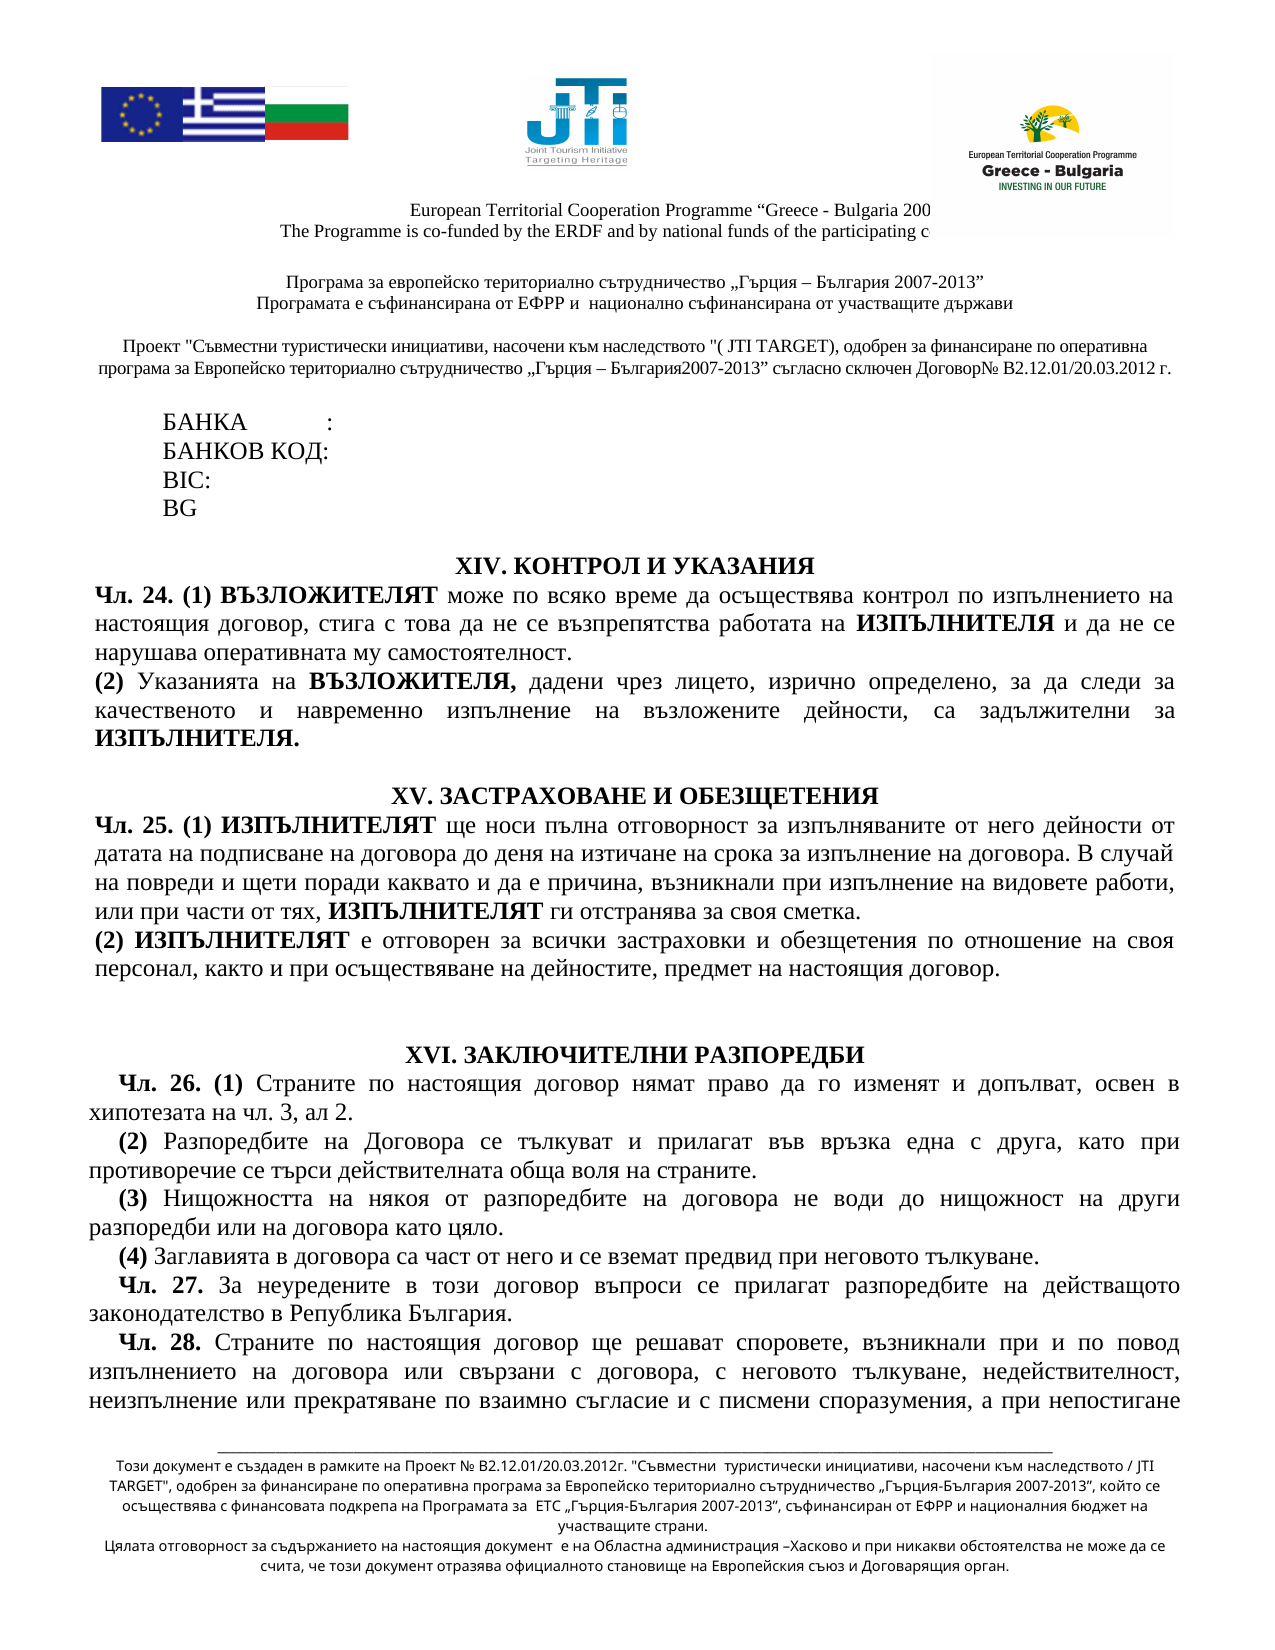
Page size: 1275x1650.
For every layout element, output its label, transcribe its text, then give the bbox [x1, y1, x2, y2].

text Чл. 24. (1) ВЪЗЛОЖИТЕЛЯТ може по всяко време да осъществява контрол по изпълнението на настоящия договор, стига с това да не се възпрепятства работата на ИЗПЪЛНИТЕЛЯ и да не се нарушава оперативната му самостоятелност. [94, 580, 1175, 666]
picture [521, 73, 634, 172]
text БАНКОВ КОД: [89, 436, 1181, 465]
picture [101, 86, 349, 142]
text БАНКА : [89, 407, 1181, 436]
text BG [89, 493, 1181, 522]
picture [930, 52, 1174, 237]
text ХІV. КОНТРОЛ И УКАЗАНИЯ [89, 551, 1181, 580]
text XV. ЗАСТРАХОВАНЕ И ОБЕЗЩЕТЕНИЯ [89, 781, 1181, 810]
text Чл. 26. (1) Страните по настоящия договор нямат право да го изменят и допълват, освен в хипотезата на чл. 3, ал 2. [89, 1068, 1181, 1126]
text BIC: [89, 465, 1181, 493]
text (3) Нищожността на някоя от разпоредбите на договора не води до нищожност на други разпоредби или на договора като цяло. [89, 1183, 1181, 1241]
text (4) Заглавията в договора са част от него и се вземат предвид при неговото тълкуване. [89, 1241, 1181, 1270]
text XVI. ЗАКЛЮЧИТЕЛНИ РАЗПОРЕДБИ [89, 1040, 1181, 1068]
text (2) ИЗПЪЛНИТЕЛЯТ е отговорен за всички застраховки и обезщетения по отношение на своя персонал, както и при осъществяване на дейностите, предмет на настоящия договор. [94, 925, 1175, 982]
text Чл. 25. (1) ИЗПЪЛНИТЕЛЯТ ще носи пълна отговорност за изпълняваните от него дейности от датата на подписване на договора до деня на изтичане на срока за изпълнение на договора. В случай на повреди и щети поради каквaто и да е причина, възникнали при изпълнение на видовете работи, или при части от тях, ИЗПЪЛНИТЕЛЯТ ги отстранява за своя сметка. [94, 810, 1175, 925]
text Чл. 27. За неуредените в този договор въпроси се прилагат разпоредбите на действащото законодателство в Република България. [89, 1270, 1181, 1327]
text (2) Указанията на ВЪЗЛОЖИТЕЛЯ, дадени чрез лицето, изрично определено, за да следи за качественото и навременно изпълнение на възложените дейности, са задължителни за ИЗПЪЛНИТЕЛЯ. [94, 666, 1175, 752]
text (2) Разпоредбите на Договора се тълкуват и прилагат във връзка една с друга, като при противоречие се търси действителната обща воля на страните. [89, 1126, 1181, 1183]
